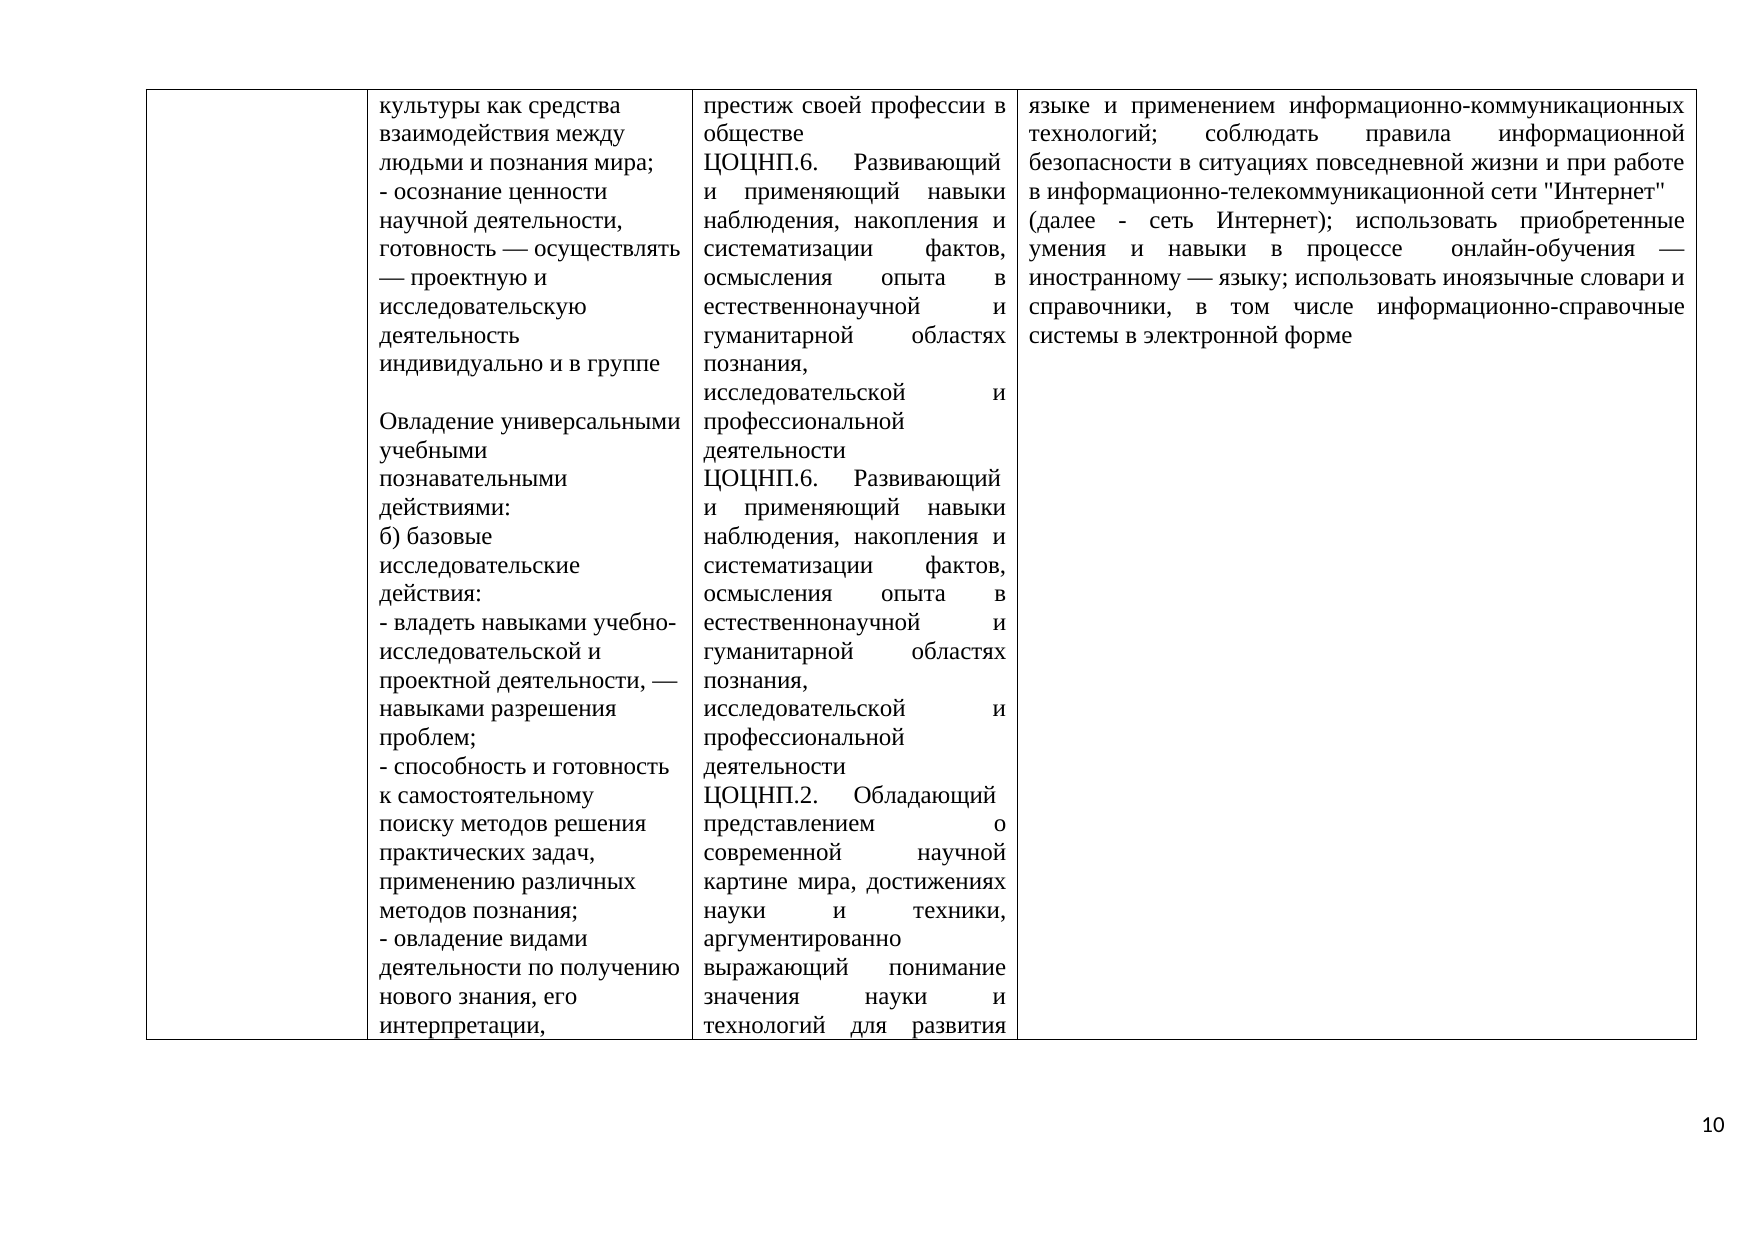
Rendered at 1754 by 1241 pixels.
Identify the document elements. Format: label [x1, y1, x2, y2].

table_cell [147, 90, 367, 1038]
table_cell [693, 90, 1017, 1038]
table_cell [368, 90, 692, 1038]
table_cell [1018, 90, 1696, 1038]
